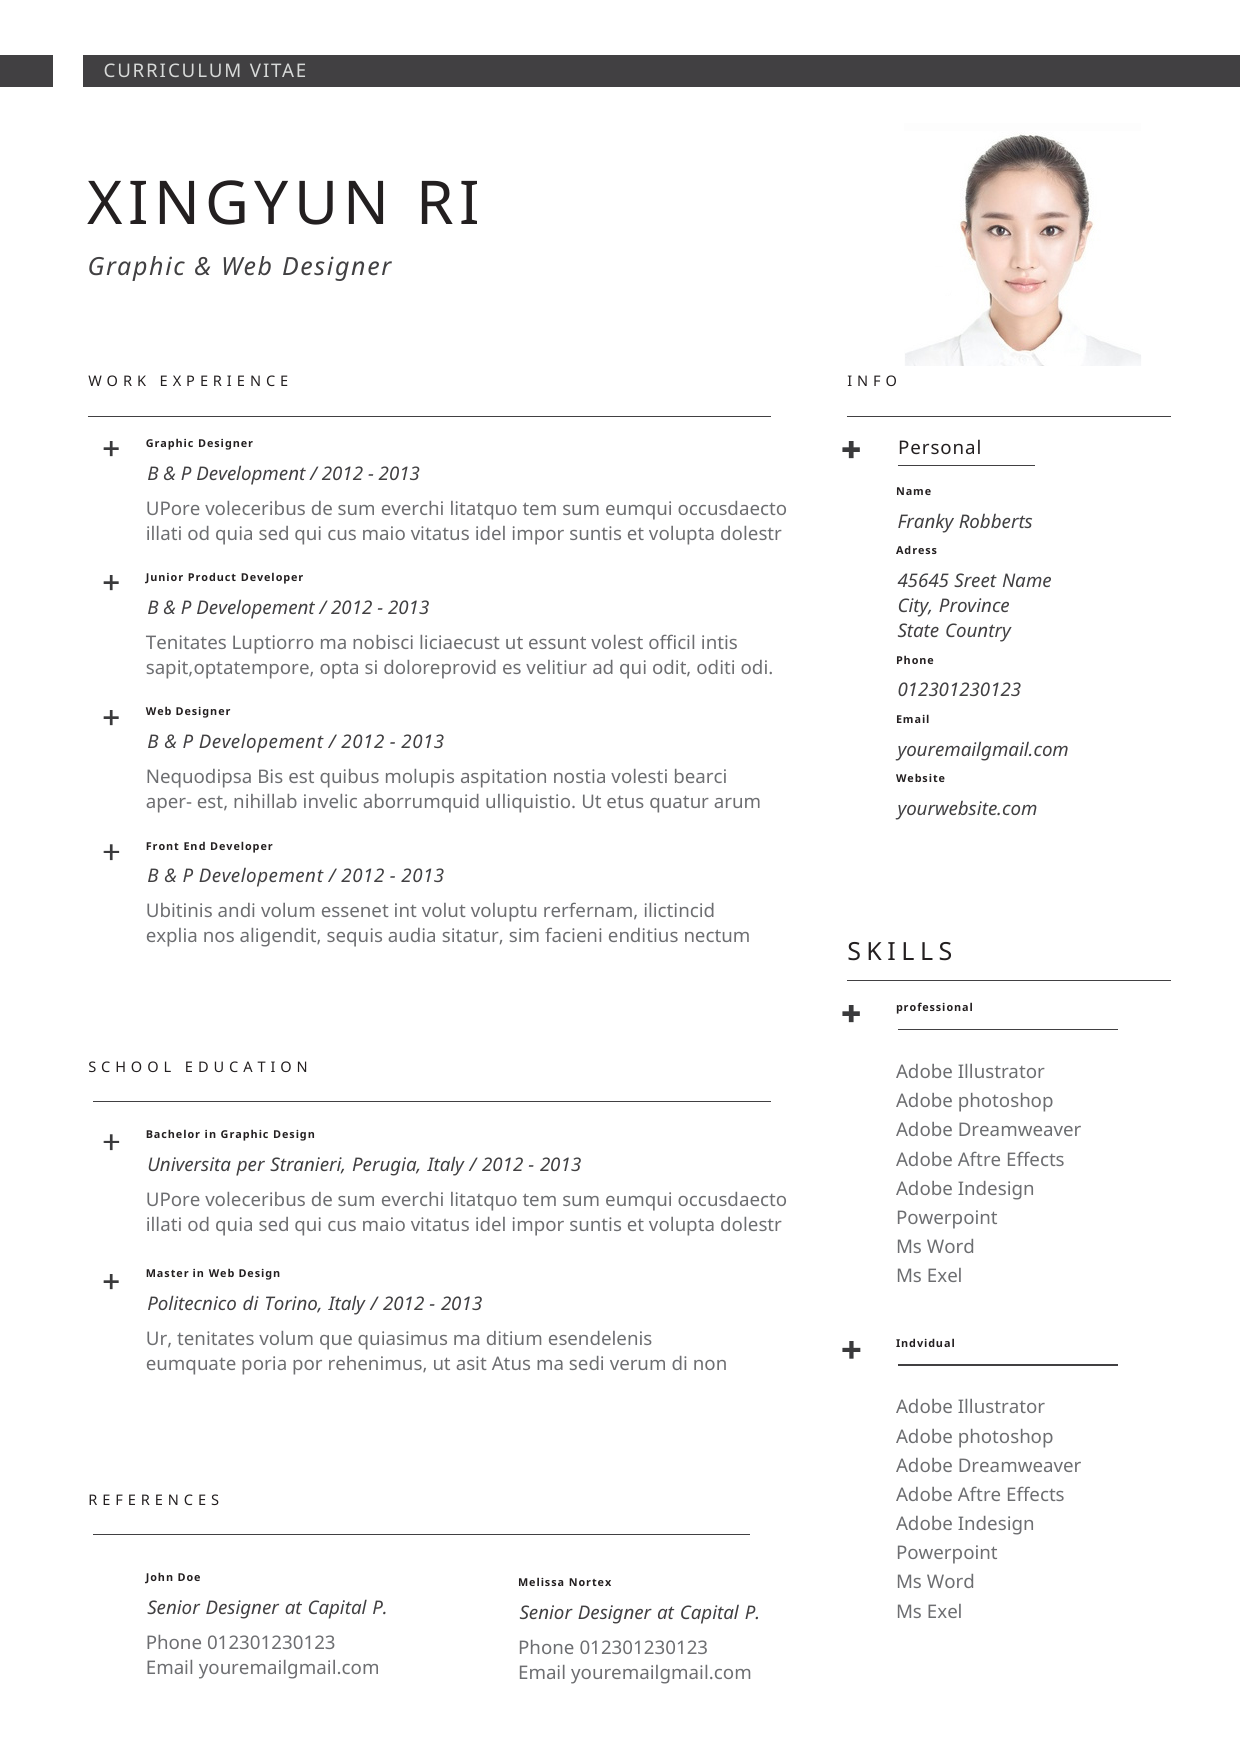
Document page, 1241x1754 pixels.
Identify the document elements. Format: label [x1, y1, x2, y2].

picture [903, 123, 1142, 366]
picture [836, 1336, 866, 1363]
picture [836, 1000, 866, 1027]
picture [836, 436, 866, 463]
picture [96, 1128, 126, 1155]
picture [96, 838, 126, 865]
picture [96, 435, 126, 462]
picture [96, 1268, 126, 1295]
picture [96, 704, 126, 731]
picture [96, 570, 126, 596]
